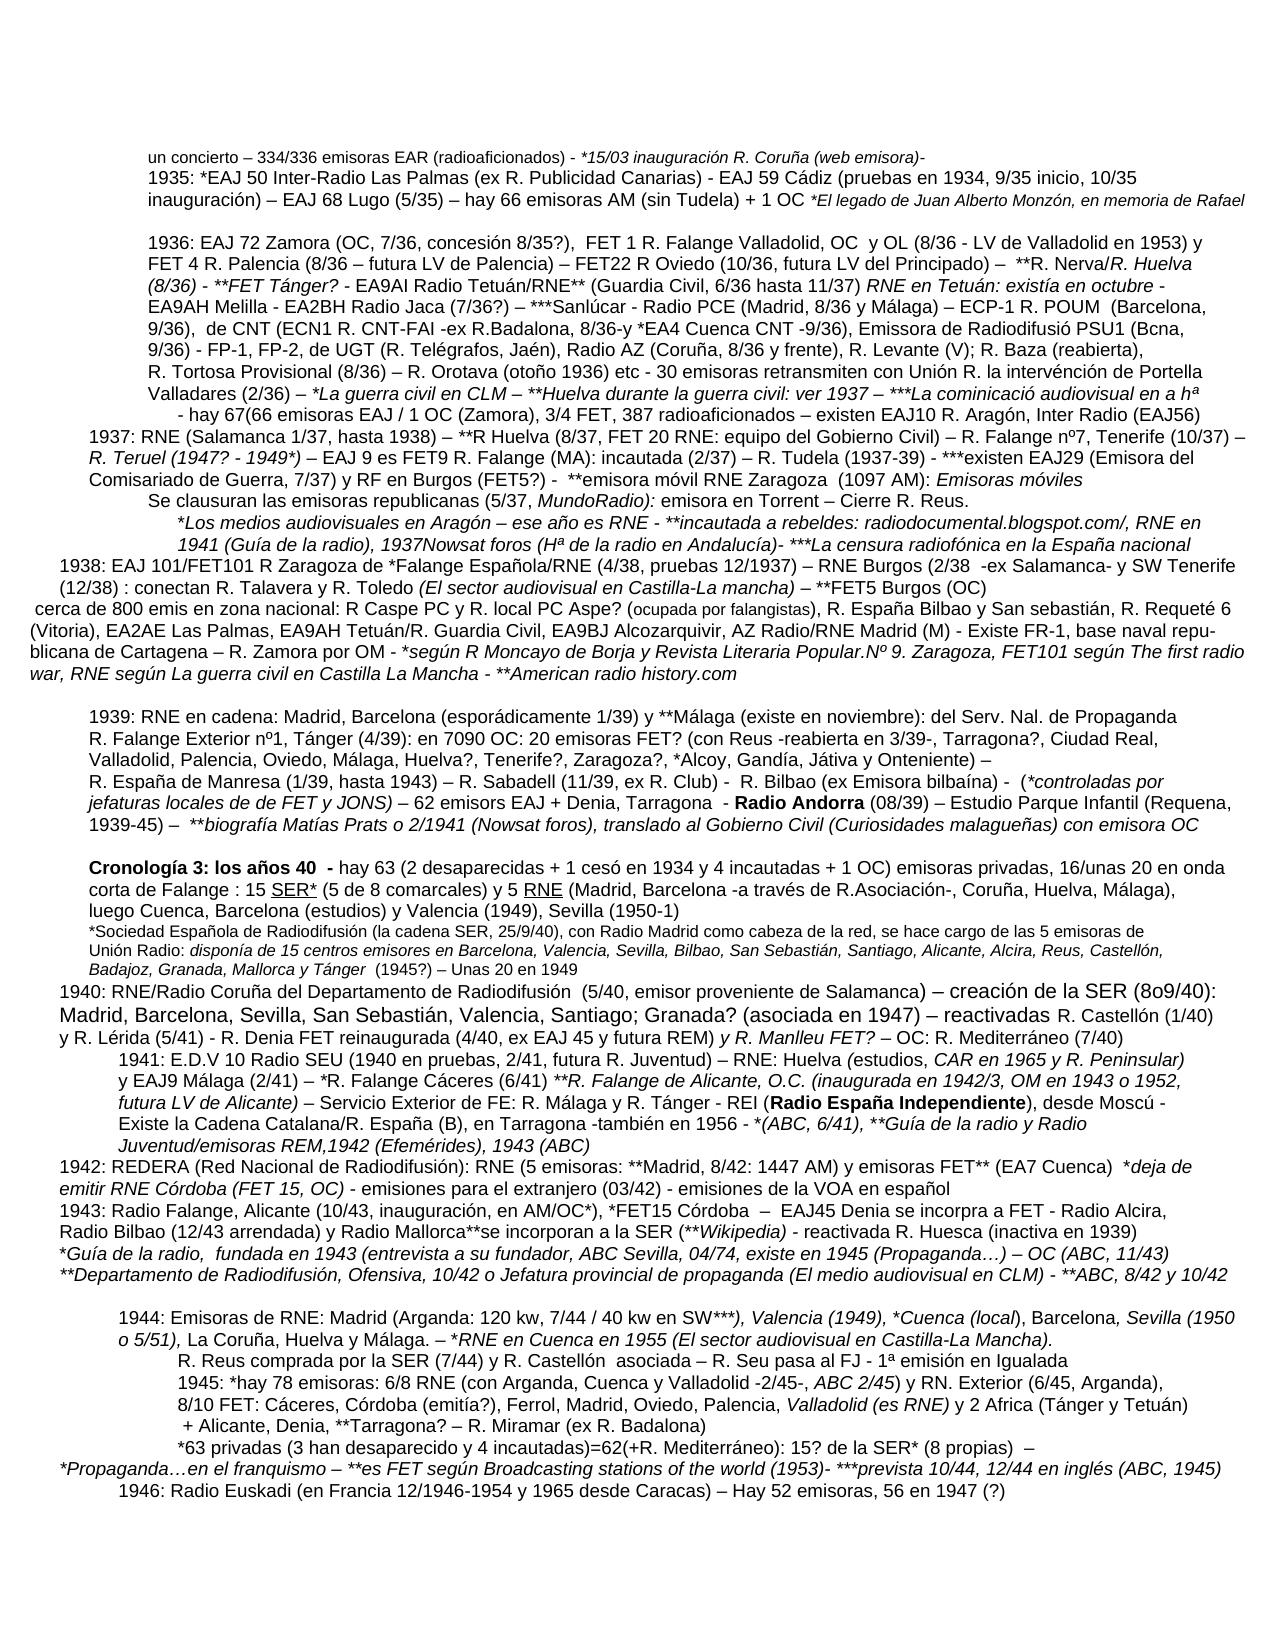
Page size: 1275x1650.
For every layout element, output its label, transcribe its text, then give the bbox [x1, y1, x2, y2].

text 1940: RNE/Radio Coruña del Departamento de Radiodifusión (5/40, emisor proveniente de Salamanca) – creación de la SER (8o9/40): Madrid, Barcelona, Sevilla, San Sebastián, Valencia, Santiago; Granada? (asociada en 1947) – reactivadas R. Castellón (1/40) y R. Lérida (5/41) - R. Denia FET reinaugurada (4/40, ex EAJ 45 y futura REM) y R. Manlleu FET? – OC: R. Mediterráneo (7/40) [59, 979, 1246, 1048]
text 1935: *EAJ 50 Inter-Radio Las Palmas (ex R. Publicidad Canarias) - EAJ 59 Cádiz (pruebas en 1934, 9/35 inicio, 10/35 inauguración) – EAJ 68 Lugo (5/35) – hay 66 emisoras AM (sin Tudela) + 1 OC *El legado de Juan Alberto Monzón, en memoria de Rafael [148, 167, 1255, 210]
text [148, 148, 1216, 167]
text 1938: EAJ 101/FET101 R Zaragoza de *Falange Española/RNE (4/38, pruebas 12/1937) – RNE Burgos (2/38 -ex Salamanca- y SW Tenerife (12/38) : conectan R. Talavera y R. Toledo (El sector audiovisual en Castilla-La mancha) – **FET5 Burgos (OC) [59, 555, 1246, 598]
text + Alicante, Denia, **Tarragona? – R. Miramar (ex R. Badalona) [177, 1415, 1216, 1437]
text Se clausuran las emisoras republicanas (5/37, MundoRadio): emisora en Torrent – Cierre R. Reus. [148, 490, 1186, 512]
text R. Falange Exterior nº1, Tánger (4/39): en 7090 OC: 20 emisoras FET? (con Reus -reabierta en 3/39-, Tarragona?, Ciudad Real, Valladolid, Palencia, Oviedo, Málaga, Huelva?, Tenerife?, Zaragoza?, *Alcoy, Gandía, Játiva y Onteniente) – R. España de Manresa (1/39, hasta 1943) – R. Sabadell (11/39, ex R. Club) - R. Bilbao (ex Emisora bilbaína) - (*controladas por jefaturas locales de de FET y JONS) – 62 emisors EAJ + Denia, Tarragona - Radio Andorra (08/39) – Estudio Parque Infantil (Requena, 1939-45) – **biografía Matías Prats o 2/1941 (Nowsat foros), translado al Gobierno Civil (Curiosidades malagueñas) con emisora OC [88, 727, 1240, 835]
text 8/10 FET: Cáceres, Córdoba (emitía?), Ferrol, Madrid, Oviedo, Palencia, Valladolid (es RNE) y 2 Africa (Tánger y Tetuán) [177, 1393, 1216, 1415]
text cerca de 800 emis en zona nacional: R Caspe PC y R. local PC Aspe? (ocupada por falangistas), R. España Bilbao y San sebastián, R. Requeté 6 (Vitoria), EA2AE Las Palmas, EA9AH Tetuán/R. Guardia Civil, EA9BJ Alcozarquivir, AZ Radio/RNE Madrid (M) - Existe FR-1, base naval repu-blicana de Cartagena – R. Zamora por OM - *según R Moncayo de Borja y Revista Literaria Popular.Nº 9. Zaragoza, FET101 según The first radio war, RNE según La guerra civil en Castilla La Mancha - **American radio history.com [29, 598, 1246, 684]
text *Propaganda…en el franquismo – **es FET según Broadcasting stations of the world (1953)- ***prevista 10/44, 12/44 en inglés (ABC, 1945) [59, 1458, 1240, 1480]
text 1937: RNE (Salamanca 1/37, hasta 1938) – **R Huelva (8/37, FET 20 RNE: equipo del Gobierno Civil) – R. Falange nº7, Tenerife (10/37) – R. Teruel (1947? - 1949*) – EAJ 9 es FET9 R. Falange (MA): incautada (2/37) – R. Tudela (1937-39) - ***existen EAJ29 (Emisora del Comisariado de Guerra, 7/37) y RF en Burgos (FET5?) - **emisora móvil RNE Zaragoza (1097 AM): Emisoras móviles [88, 426, 1246, 490]
text 1946: Radio Euskadi (en Francia 12/1946-1954 y 1965 desde Caracas) – Hay 52 emisoras, 56 en 1947 (?) [118, 1480, 1216, 1501]
text 1936: EAJ 72 Zamora (OC, 7/36, concesión 8/35?), FET 1 R. Falange Valladolid, OC y OL (8/36 - LV de Valladolid en 1953) y FET 4 R. Palencia (8/36 – futura LV de Palencia) – FET22 R Oviedo (10/36, futura LV del Principado) – **R. Nerva/R. Huelva (8/36) - **FET Tánger? - EA9AI Radio Tetuán/RNE** (Guardia Civil, 6/36 hasta 11/37) RNE en Tetuán: existía en octubre - EA9AH Melilla - EA2BH Radio Jaca (7/36?) – ***Sanlúcar - Radio PCE (Madrid, 8/36 y Málaga) – ECP-1 R. POUM (Barcelona, 9/36), de CNT (ECN1 R. CNT-FAI -ex R.Badalona, 8/36-y *EA4 Cuenca CNT -9/36), Emissora de Radiodifusió PSU1 (Bcna, 9/36) - FP-1, FP-2, de UGT (R. Telégrafos, Jaén), Radio AZ (Coruña, 8/36 y frente), R. Levante (V); R. Baza (reabierta), R. Tortosa Provisional (8/36) – R. Orotava (otoño 1936) etc - 30 emisoras retransmiten con Unión R. la intervénción de Portella Valladares (2/36) – *La guerra civil en CLM – **Huelva durante la guerra civil: ver 1937 – ***La cominicació audiovisual en a hª [148, 231, 1216, 404]
text 1945: *hay 78 emisoras: 6/8 RNE (con Arganda, Cuenca y Valladolid -2/45-, ABC 2/45) y RN. Exterior (6/45, Arganda), [177, 1372, 1216, 1393]
text *Guía de la radio, fundada en 1943 (entrevista a su fundador, ABC Sevilla, 04/74, existe en 1945 (Propaganda…) – OC (ABC, 11/43) **Departamento de Radiodifusión, Ofensiva, 10/42 o Jefatura provincial de propaganda (El medio audiovisual en CLM) - **ABC, 8/42 y 10/42 [59, 1242, 1240, 1286]
text 1942: REDERA (Red Nacional de Radiodifusión): RNE (5 emisoras: **Madrid, 8/42: 1447 AM) y emisoras FET** (EA7 Cuenca) *deja de emitir RNE Córdoba (FET 15, OC) - emisiones para el extranjero (03/42) - emisiones de la VOA en español [59, 1156, 1226, 1199]
text 1943: Radio Falange, Alicante (10/43, inauguración, en AM/OC*), *FET15 Córdoba – EAJ45 Denia se incorpra a FET - Radio Alcira, Radio Bilbao (12/43 arrendada) y Radio Mallorca**se incorporan a la SER (**Wikipedia) - reactivada R. Huesca (inactiva en 1939) [59, 1199, 1196, 1242]
text *Los medios audiovisuales en Aragón – ese año es RNE - **incautada a rebeldes: radiodocumental.blogspot.com/, RNE en 1941 (Guía de la radio), 1937Nowsat foros (Hª de la radio en Andalucía)- ***La censura radiofónica en la España nacional [177, 512, 1246, 555]
text 1941: E.D.V 10 Radio SEU (1940 en pruebas, 2/41, futura R. Juventud) – RNE: Huelva (estudios, CAR en 1965 y R. Peninsular) y EAJ9 Málaga (2/41) – *R. Falange Cáceres (6/41) **R. Falange de Alicante, O.C. (inaugurada en 1942/3, OM en 1943 o 1952, futura LV de Alicante) – Servicio Exterior de FE: R. Málaga y R. Tánger - REI (Radio España Independiente), desde Moscú - Existe la Cadena Catalana/R. España (B), en Tarragona -también en 1956 - *(ABC, 6/41), **Guía de la radio y Radio Juventud/emisoras REM,1942 (Efemérides), 1943 (ABC) [118, 1048, 1186, 1156]
text *Sociedad Española de Radiodifusión (la cadena SER, 25/9/40), con Radio Madrid como cabeza de la red, se hace cargo de las 5 emisoras de Unión Radio: disponía de 15 centros emisores en Barcelona, Valencia, Sevilla, Bilbao, San Sebastián, Santiago, Alicante, Alcira, Reus, Castellón, Badajoz, Granada, Mallorca y Tánger (1945?) – Unas 20 en 1949 [88, 921, 1186, 979]
text *63 privadas (3 han desaparecido y 4 incautadas)=62(+R. Mediterráneo): 15? de la SER* (8 propias) – [177, 1437, 1216, 1458]
text - hay 67(66 emisoras EAJ / 1 OC (Zamora), 3/4 FET, 387 radioaficionados – existen EAJ10 R. Aragón, Inter Radio (EAJ56) [177, 404, 1216, 426]
text 1944: Emisoras de RNE: Madrid (Arganda: 120 kw, 7/44 / 40 kw en SW***), Valencia (1949), *Cuenca (local), Barcelona, Sevilla (1950 o 5/51), La Coruña, Huelva y Málaga. – *RNE en Cuenca en 1955 (El sector audiovisual en Castilla-La Mancha). [118, 1307, 1240, 1350]
text R. Reus comprada por la SER (7/44) y R. Castellón asociada – R. Seu pasa al FJ - 1ª emisión en Igualada [177, 1350, 1122, 1372]
text 1939: RNE en cadena: Madrid, Barcelona (esporádicamente 1/39) y **Málaga (existe en noviembre): del Serv. Nal. de Propaganda [88, 706, 1226, 727]
text Cronología 3: los años 40 - hay 63 (2 desaparecidas + 1 cesó en 1934 y 4 incautadas + 1 OC) emisoras privadas, 16/unas 20 en onda corta de Falange : 15 SER* (5 de 8 comarcales) y 5 RNE (Madrid, Barcelona -a través de R.Asociación-, Coruña, Huelva, Málaga), luego Cuenca, Barcelona (estudios) y Valencia (1949), Sevilla (1950-1) [88, 857, 1226, 921]
